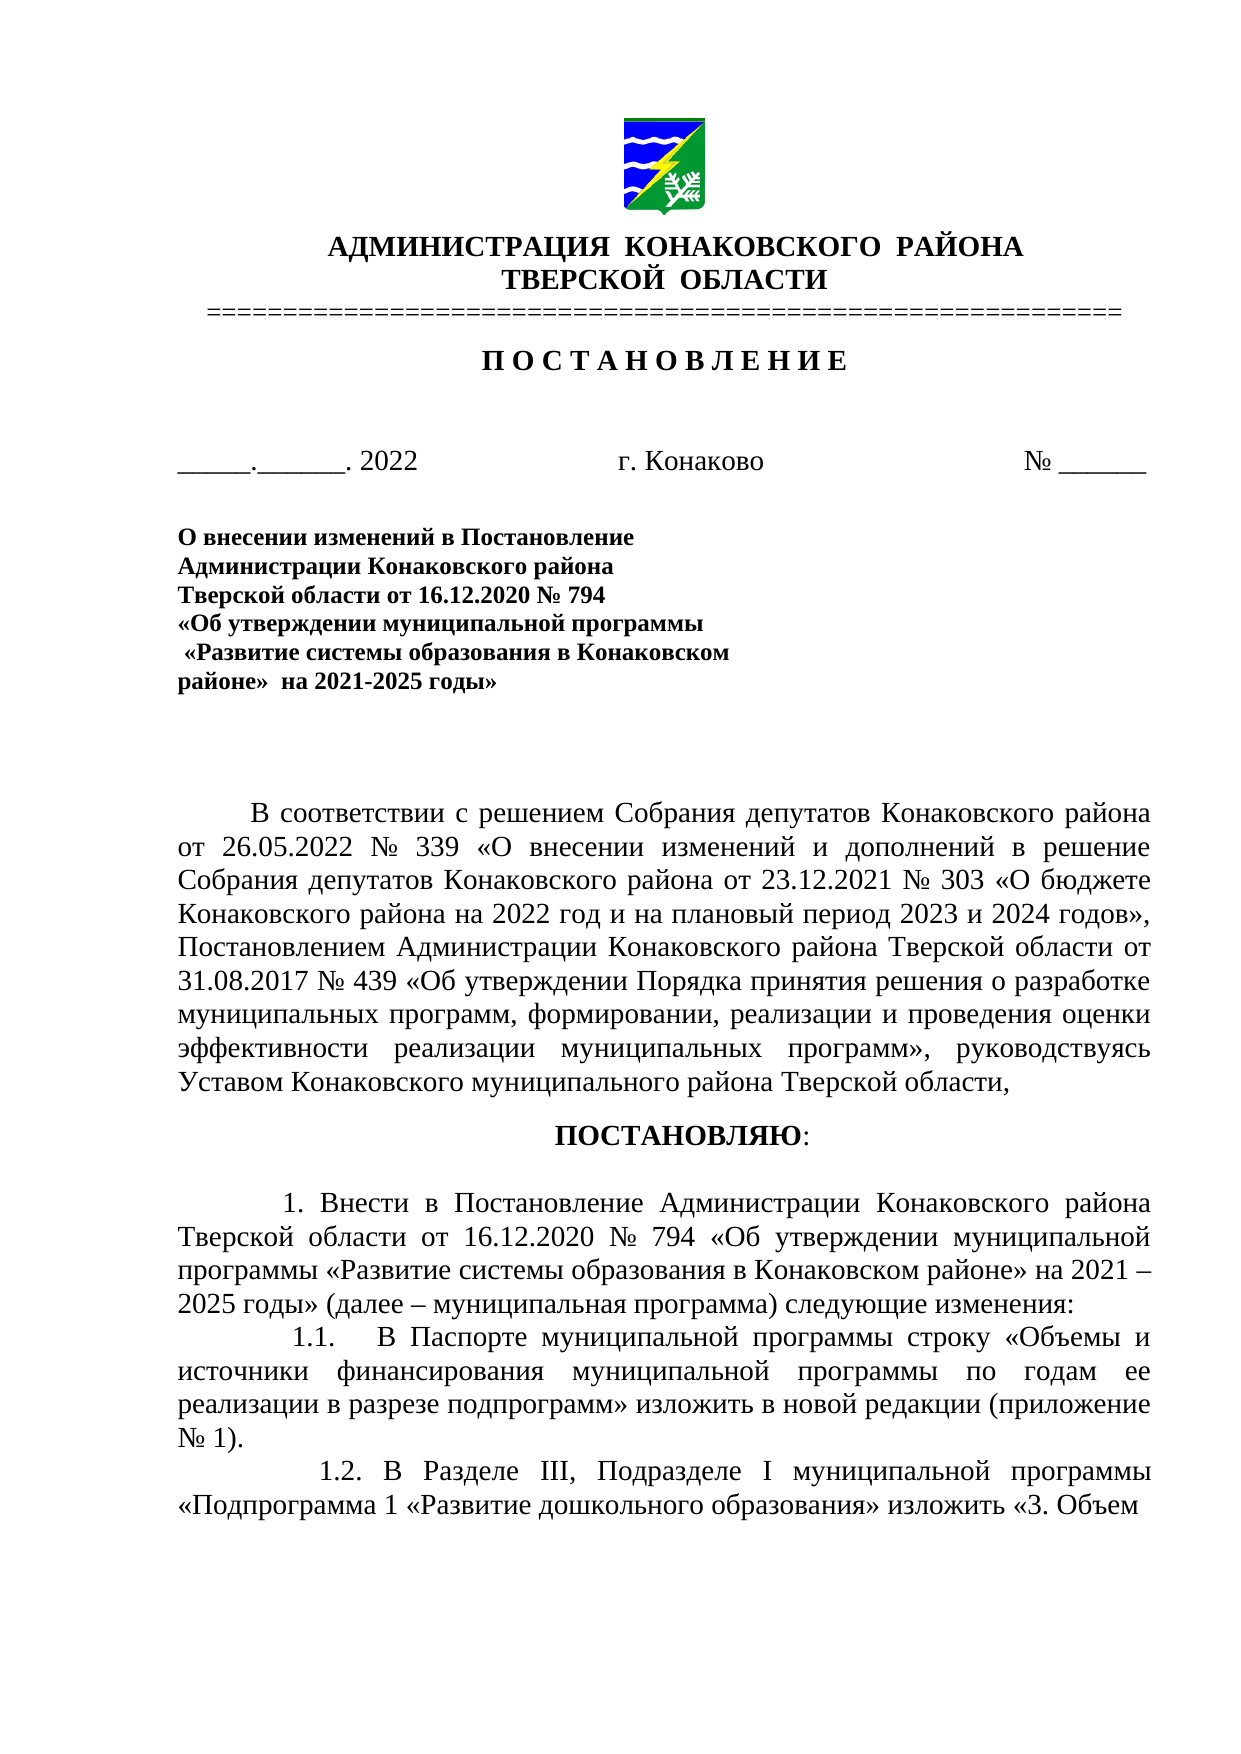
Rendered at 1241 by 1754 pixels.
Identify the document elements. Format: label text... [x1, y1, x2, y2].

text районе» на 2021-2025 годы» [177, 666, 1152, 695]
text Администрации Конаковского района [177, 551, 1152, 580]
text ТВЕРСКОЙ ОБЛАСТИ [177, 262, 1151, 296]
text 1.2. В Разделе III, Подразделе I муниципальной программы «Подпрограмма 1 «Развитие дошкольного образования» изложить «3. Объем [177, 1453, 1152, 1521]
text П О С Т А Н О В Л Е Н И Е [177, 343, 1151, 376]
text «Развитие системы образования в Конаковском [177, 637, 1152, 666]
text _____.______. 2022 г. Конаково № ______ [177, 443, 1147, 477]
text В соответствии с решением Собрания депутатов Конаковского района от 26.05.2022 № 339 «О внесении изменений и дополнений в решение Собрания депутатов Конаковского района от 23.12.2021 № 303 «О бюджете Конаковского района на 2022 год и на плановый период 2023 и 2024 годов», Постановлением Администрации Конаковского района Тверской области от 31.08.2017 № 439 «Об утверждении Порядка принятия решения о разработке муниципальных программ, формировании, реализации и проведения оценки эффективности реализации муниципальных программ», руководствуясь Уставом Конаковского муниципального района Тверской области, [177, 795, 1152, 1097]
text О внесении изменений в Постановление [177, 522, 1152, 551]
text Тверской области от 16.12.2020 № 794 [177, 580, 1152, 608]
text ============================================================ [177, 296, 1151, 327]
text 1.1. В Паспорте муниципальной программы строку «Объемы и источники финансирования муниципальной программы по годам ее реализации в разрезе подпрограмм» изложить в новой редакции (приложение № 1). [177, 1319, 1152, 1453]
text «Об утверждении муниципальной программы [177, 608, 1152, 637]
text 1. Внести в Постановление Администрации Конаковского района Тверской области от 16.12.2020 № 794 «Об утверждении муниципальной программы «Развитие системы образования в Конаковском районе» на 2021 – 2025 годы» (далее – муниципальная программа) следующие изменения: [177, 1185, 1152, 1319]
text АДМИНИСТРАЦИЯ КОНАКОВСКОГО РАЙОНА [177, 229, 1151, 262]
text ПОСТАНОВЛЯЮ: [213, 1118, 1152, 1152]
